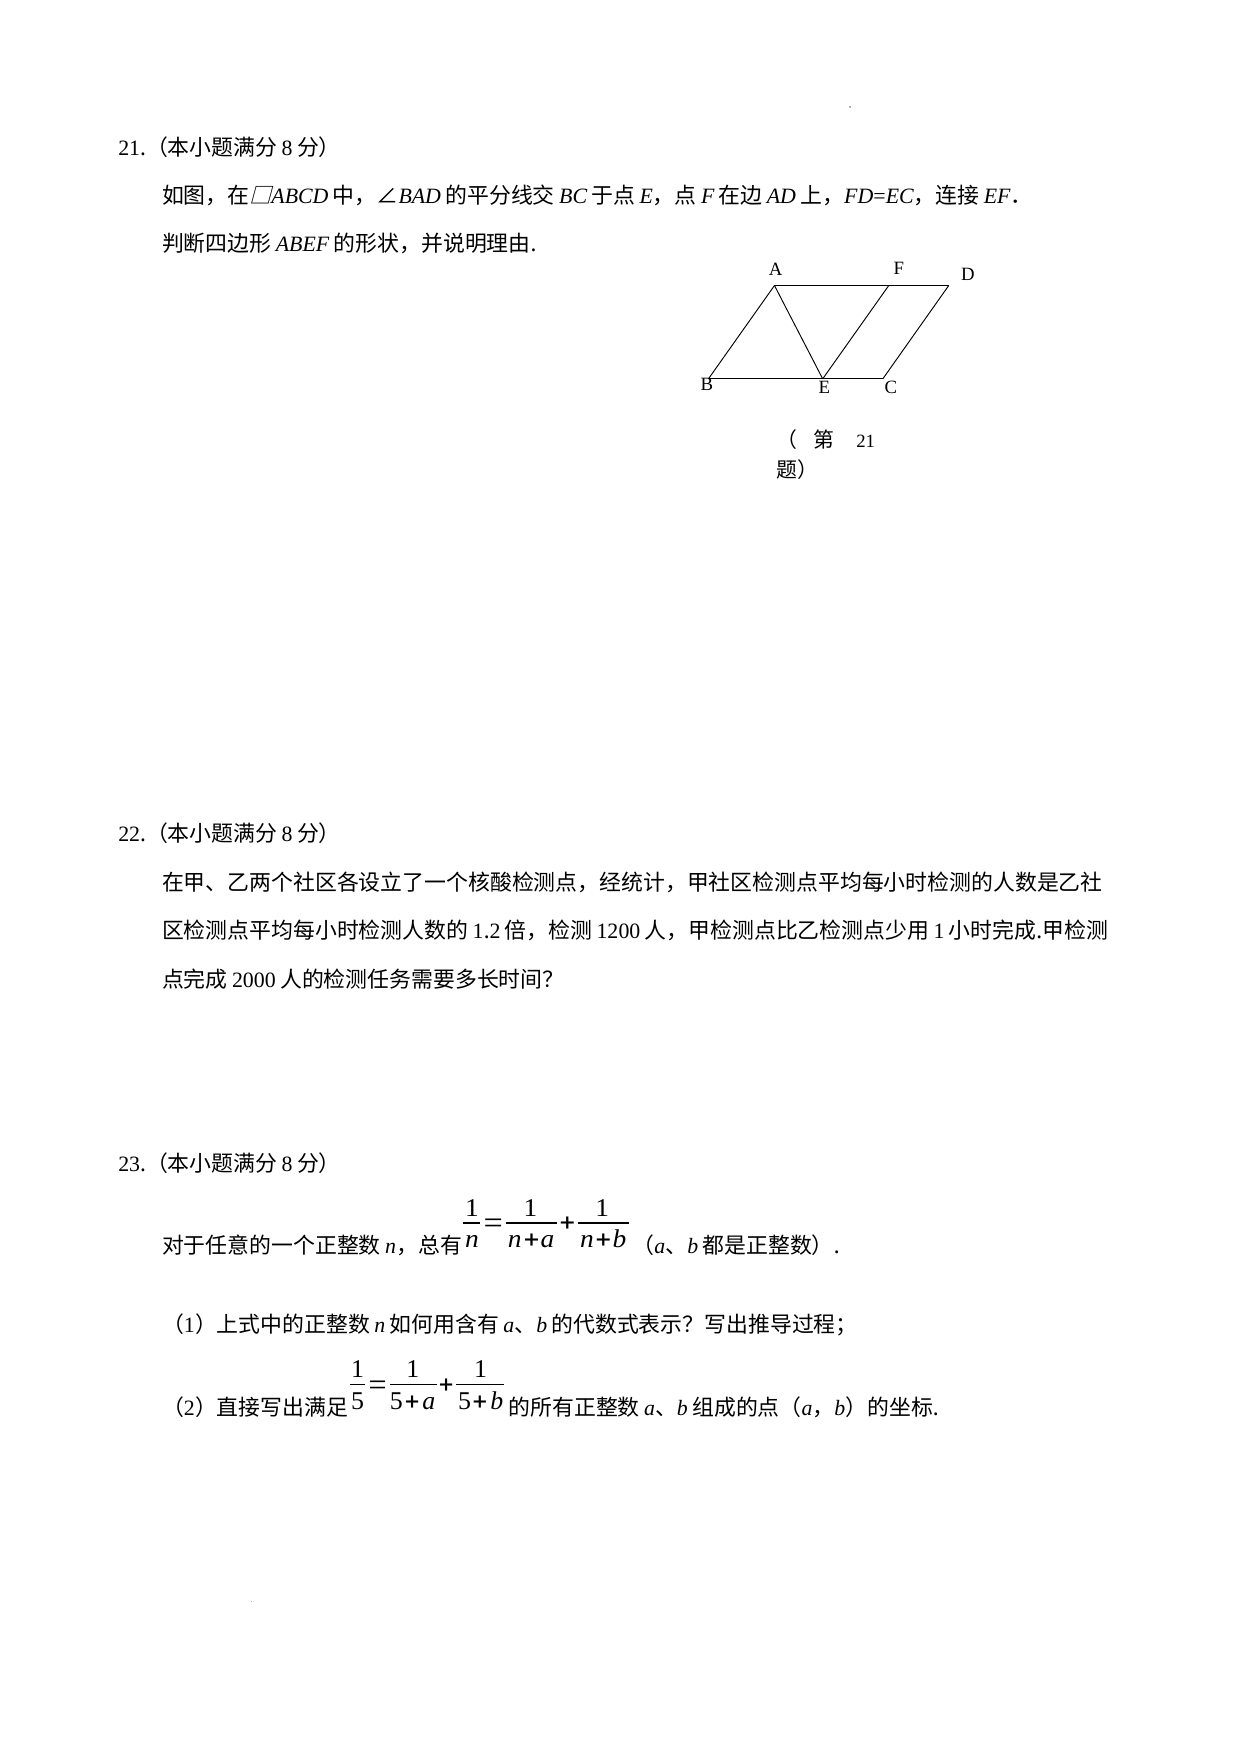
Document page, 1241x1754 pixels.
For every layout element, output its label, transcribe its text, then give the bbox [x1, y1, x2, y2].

text 22.（本小题满分8分） [118, 816, 1122, 848]
text 21.（本小题满分8分） [118, 129, 1122, 162]
text 23.（本小题满分8分） [118, 1145, 1122, 1178]
text 判断四边形ABEF的形状，并说明理由. [118, 226, 1122, 259]
text 对于任意的一个正整数n，总有（a、b都是正整数）. [118, 1193, 1122, 1291]
text 在甲、乙两个社区各设立了一个核酸检测点，经统计，甲社区检测点平均每小时检测的人数是乙社区检测点平均每小时检测人数的1.2倍，检测1200人，甲检测点比乙检测点少用1小时完成.甲检测点完成2000人的检测任务需要多长时间？ [162, 864, 1122, 994]
text （1）上式中的正整数n如何用含有a、b的代数式表示？写出推导过程； [118, 1307, 1122, 1339]
text （2）直接写出满足的所有正整数a、b组成的点（a，b）的坐标. [118, 1355, 1122, 1453]
text 如图，在□ABCD中，∠BAD的平分线交BC于点E，点F在边AD上，FD=EC，连接EF． [162, 178, 1122, 210]
